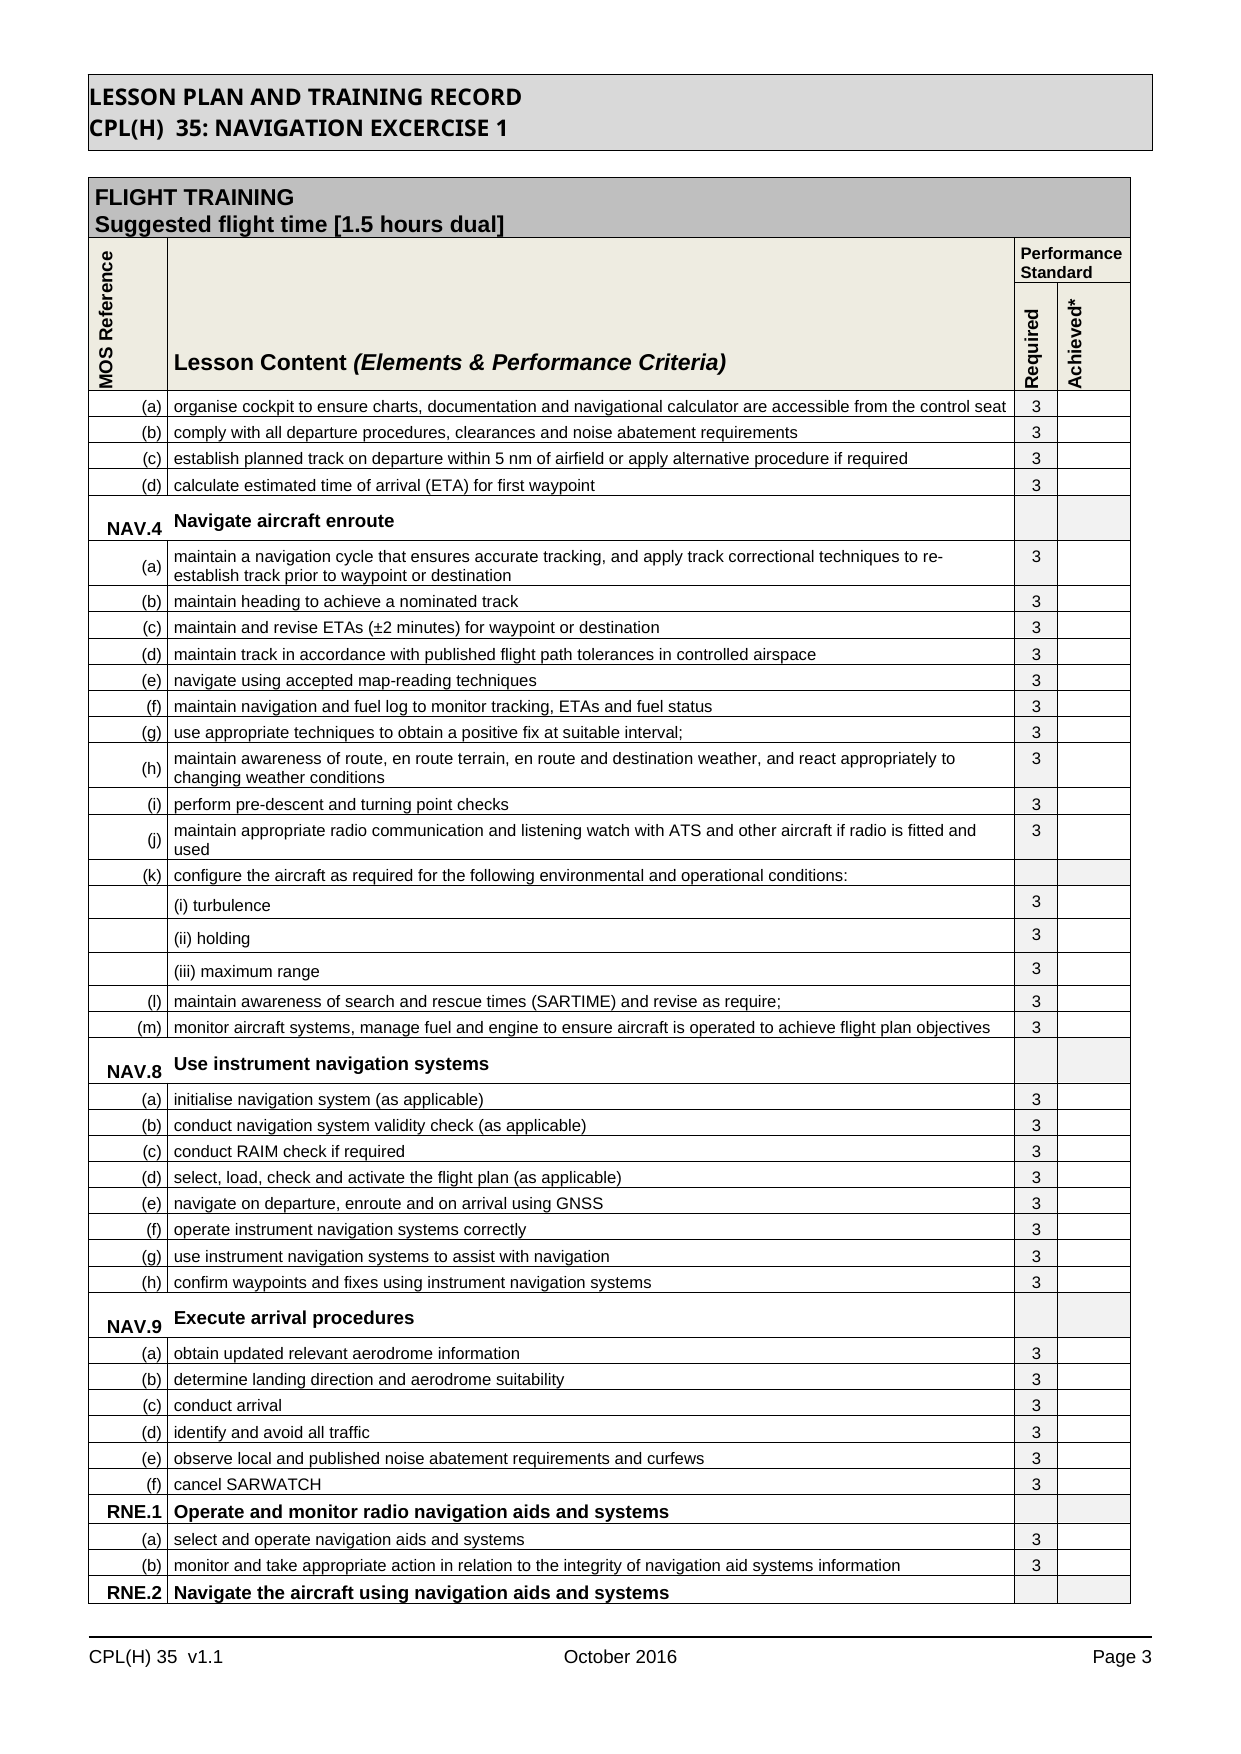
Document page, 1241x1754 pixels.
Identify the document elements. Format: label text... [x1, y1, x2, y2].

table_cell 3 [1015, 665, 1057, 690]
table_cell monitor aircraft systems, manage fuel and engine to ensure aircraft is operated to achieve flight plan objectives [168, 1012, 1014, 1037]
table_cell [1058, 1136, 1130, 1161]
table_cell (i) [89, 788, 167, 813]
table_cell [1058, 391, 1130, 416]
table_cell (ii) holding [168, 919, 1014, 952]
table_cell (b) [89, 417, 167, 442]
table_cell 3 [1015, 953, 1057, 985]
table_cell observe local and published noise abatement requirements and curfews [168, 1443, 1014, 1468]
table_cell [1058, 743, 1130, 787]
table_cell (g) [89, 1240, 167, 1266]
table_cell (g) [89, 717, 167, 742]
table_cell [1058, 815, 1130, 859]
table_cell 3 [1015, 1390, 1057, 1415]
table_cell 3 [1015, 717, 1057, 742]
table_cell 3 [1015, 612, 1057, 637]
table_cell (d) [89, 1416, 167, 1442]
table_cell initialise navigation system (as applicable) [168, 1084, 1014, 1109]
table_cell 3 [1015, 1214, 1057, 1239]
table_cell maintain appropriate radio communication and listening watch with ATS and other aircraft if radio is fitted and used [168, 815, 1014, 859]
table_cell conduct navigation system validity check (as applicable) [168, 1110, 1014, 1135]
table_cell [1058, 1188, 1130, 1213]
table_cell 3 [1015, 417, 1057, 442]
table_cell (d) [89, 469, 167, 494]
table_cell (h) [89, 743, 167, 787]
table_cell 3 [1015, 986, 1057, 1011]
table_cell [89, 953, 167, 985]
table_cell RNE.2 [89, 1576, 167, 1603]
table_cell 3 [1015, 443, 1057, 468]
table_cell 3 [1015, 743, 1057, 787]
table_cell Execute arrival procedures [168, 1293, 1014, 1337]
table_cell [1058, 1338, 1130, 1363]
table_cell [1058, 953, 1130, 985]
table_cell [1015, 860, 1057, 885]
table_cell determine landing direction and aerodrome suitability [168, 1364, 1014, 1389]
table_cell (j) [89, 815, 167, 859]
table_cell calculate estimated time of arrival (ETA) for first waypoint [168, 469, 1014, 494]
table_cell [1058, 1038, 1130, 1082]
table_cell 3 [1015, 815, 1057, 859]
table_cell 3 [1015, 886, 1057, 918]
table_cell maintain heading to achieve a nominated track [168, 586, 1014, 611]
table_cell operate instrument navigation systems correctly [168, 1214, 1014, 1239]
table_cell [1058, 586, 1130, 611]
table_cell 3 [1015, 586, 1057, 611]
table_cell (f) [89, 1469, 167, 1494]
table_cell RNE.1 [89, 1495, 167, 1522]
table_cell comply with all departure procedures, clearances and noise abatement requirements [168, 417, 1014, 442]
table_cell [1058, 1214, 1130, 1239]
table_cell (c) [89, 1390, 167, 1415]
table_cell [1058, 665, 1130, 690]
table_cell identify and avoid all traffic [168, 1416, 1014, 1442]
table_cell 3 [1015, 1550, 1057, 1575]
table_cell (a) [89, 541, 167, 585]
table_cell [1058, 1469, 1130, 1494]
table_cell [1058, 1240, 1130, 1266]
table_cell (f) [89, 691, 167, 716]
table_cell 3 [1015, 1443, 1057, 1468]
table_cell (c) [89, 443, 167, 468]
table_cell confirm waypoints and fixes using instrument navigation systems [168, 1267, 1014, 1292]
table_cell monitor and take appropriate action in relation to the integrity of navigation aid systems information [168, 1550, 1014, 1575]
table_cell use instrument navigation systems to assist with navigation [168, 1240, 1014, 1266]
table_cell [1058, 443, 1130, 468]
table_cell (c) [89, 1136, 167, 1161]
table_cell [1058, 1524, 1130, 1548]
table_cell 3 [1015, 639, 1057, 663]
table_cell 3 [1015, 1416, 1057, 1442]
table_cell obtain updated relevant aerodrome information [168, 1338, 1014, 1363]
table_cell (a) [89, 1524, 167, 1548]
table_cell [1058, 1416, 1130, 1442]
table_cell [1058, 1293, 1130, 1337]
table_cell navigate on departure, enroute and on arrival using GNSS [168, 1188, 1014, 1213]
table_cell [1058, 1162, 1130, 1187]
table_cell select and operate navigation aids and systems [168, 1524, 1014, 1548]
table_cell Navigate aircraft enroute [168, 496, 1014, 540]
table_cell 3 [1015, 1364, 1057, 1389]
table_cell 3 [1015, 919, 1057, 952]
table_cell [1058, 469, 1130, 494]
table_cell 3 [1015, 1469, 1057, 1494]
table_cell (k) [89, 860, 167, 885]
table_cell 3 [1015, 1524, 1057, 1548]
table_cell (i) turbulence [168, 886, 1014, 918]
table_cell Operate and monitor radio navigation aids and systems [168, 1495, 1014, 1522]
table_cell (iii) maximum range [168, 953, 1014, 985]
table_cell 3 [1015, 541, 1057, 585]
table_cell 3 [1015, 391, 1057, 416]
table_cell (d) [89, 639, 167, 663]
table_cell organise cockpit to ensure charts, documentation and navigational calculator are accessible from the control seat [168, 391, 1014, 416]
table_cell cancel SARWATCH [168, 1469, 1014, 1494]
table_cell [1058, 541, 1130, 585]
table_cell (e) [89, 665, 167, 690]
table_cell [1058, 1390, 1130, 1415]
table_cell [1058, 1012, 1130, 1037]
table_cell [89, 919, 167, 952]
table_cell [1015, 1576, 1057, 1603]
table_cell (d) [89, 1162, 167, 1187]
table_cell [1058, 986, 1130, 1011]
table_cell (e) [89, 1188, 167, 1213]
table_cell (a) [89, 1338, 167, 1363]
table_cell [1058, 788, 1130, 813]
table_cell maintain awareness of route, en route terrain, en route and destination weather, and react appropriately to changing weather conditions [168, 743, 1014, 787]
table_cell Use instrument navigation systems [168, 1038, 1014, 1082]
table_cell (b) [89, 586, 167, 611]
table_cell [1058, 612, 1130, 637]
table_cell (a) [89, 1084, 167, 1109]
table_cell (h) [89, 1267, 167, 1292]
table_cell NAV.8 [89, 1038, 168, 1082]
table_cell Lesson Content (Elements & Performance Criteria) [168, 238, 1014, 390]
table_cell [1015, 496, 1057, 540]
table_cell 3 [1015, 1240, 1057, 1266]
table_cell conduct arrival [168, 1390, 1014, 1415]
table_cell establish planned track on departure within 5 nm of airfield or apply alternative procedure if required [168, 443, 1014, 468]
table_cell NAV.9 [89, 1293, 168, 1337]
table_cell [1058, 1267, 1130, 1292]
table_cell use appropriate techniques to obtain a positive fix at suitable interval; [168, 717, 1014, 742]
table_cell (e) [89, 1443, 167, 1468]
table_cell 3 [1015, 788, 1057, 813]
table_cell Required [1015, 283, 1057, 390]
table_cell (l) [89, 986, 167, 1011]
table_cell [1058, 860, 1130, 885]
table_cell 3 [1015, 691, 1057, 716]
table_cell Achieved* [1058, 283, 1130, 390]
table_cell 3 [1015, 1188, 1057, 1213]
table_cell (b) [89, 1110, 167, 1135]
table_cell 3 [1015, 1338, 1057, 1363]
table_cell navigate using accepted map-reading techniques [168, 665, 1014, 690]
table_cell Navigate the aircraft using navigation aids and systems [168, 1576, 1014, 1603]
table_cell [1058, 639, 1130, 663]
table_cell (b) [89, 1364, 167, 1389]
table_cell 3 [1015, 469, 1057, 494]
table_cell 3 [1015, 1110, 1057, 1135]
table_cell (f) [89, 1214, 167, 1239]
table_cell perform pre-descent and turning point checks [168, 788, 1014, 813]
table_cell [1015, 1293, 1057, 1337]
table_cell [1058, 417, 1130, 442]
table_cell [1058, 1110, 1130, 1135]
table_cell 3 [1015, 1012, 1057, 1037]
table_cell select, load, check and activate the flight plan (as applicable) [168, 1162, 1014, 1187]
table_cell 3 [1015, 1267, 1057, 1292]
table_cell configure the aircraft as required for the following environmental and operational conditions: [168, 860, 1014, 885]
table_header FLIGHT TRAINING Suggested flight time [1.5 hours dual] [89, 178, 1130, 237]
table_cell [1058, 717, 1130, 742]
table_cell (c) [89, 612, 167, 637]
table_cell maintain a navigation cycle that ensures accurate tracking, and apply track correctional techniques to re-establish track prior to waypoint or destination [168, 541, 1014, 585]
table_cell [1058, 1576, 1130, 1603]
table_cell Performance Standard [1015, 238, 1130, 282]
table_cell NAV.4 [89, 496, 168, 540]
table_cell maintain track in accordance with published flight path tolerances in controlled airspace [168, 639, 1014, 663]
table_cell [1058, 886, 1130, 918]
table_cell (b) [89, 1550, 167, 1575]
table_cell (a) [89, 391, 167, 416]
table_cell conduct RAIM check if required [168, 1136, 1014, 1161]
table_cell [1058, 1550, 1130, 1575]
table_cell [1058, 919, 1130, 952]
table_cell [1058, 1495, 1130, 1522]
table_cell 3 [1015, 1084, 1057, 1109]
table_cell [89, 886, 167, 918]
table_cell 3 [1015, 1162, 1057, 1187]
table_cell (m) [89, 1012, 167, 1037]
table_cell maintain navigation and fuel log to monitor tracking, ETAs and fuel status [168, 691, 1014, 716]
table_cell [1058, 1443, 1130, 1468]
table_cell MOS Reference [89, 238, 167, 390]
table_cell 3 [1015, 1136, 1057, 1161]
table_cell [1058, 1364, 1130, 1389]
table_cell maintain and revise ETAs (±2 minutes) for waypoint or destination [168, 612, 1014, 637]
table_cell [1058, 496, 1130, 540]
table_cell [1058, 691, 1130, 716]
table_cell [1015, 1038, 1057, 1082]
table_cell [1058, 1084, 1130, 1109]
table_cell [1015, 1495, 1057, 1522]
table_cell maintain awareness of search and rescue times (SARTIME) and revise as require; [168, 986, 1014, 1011]
